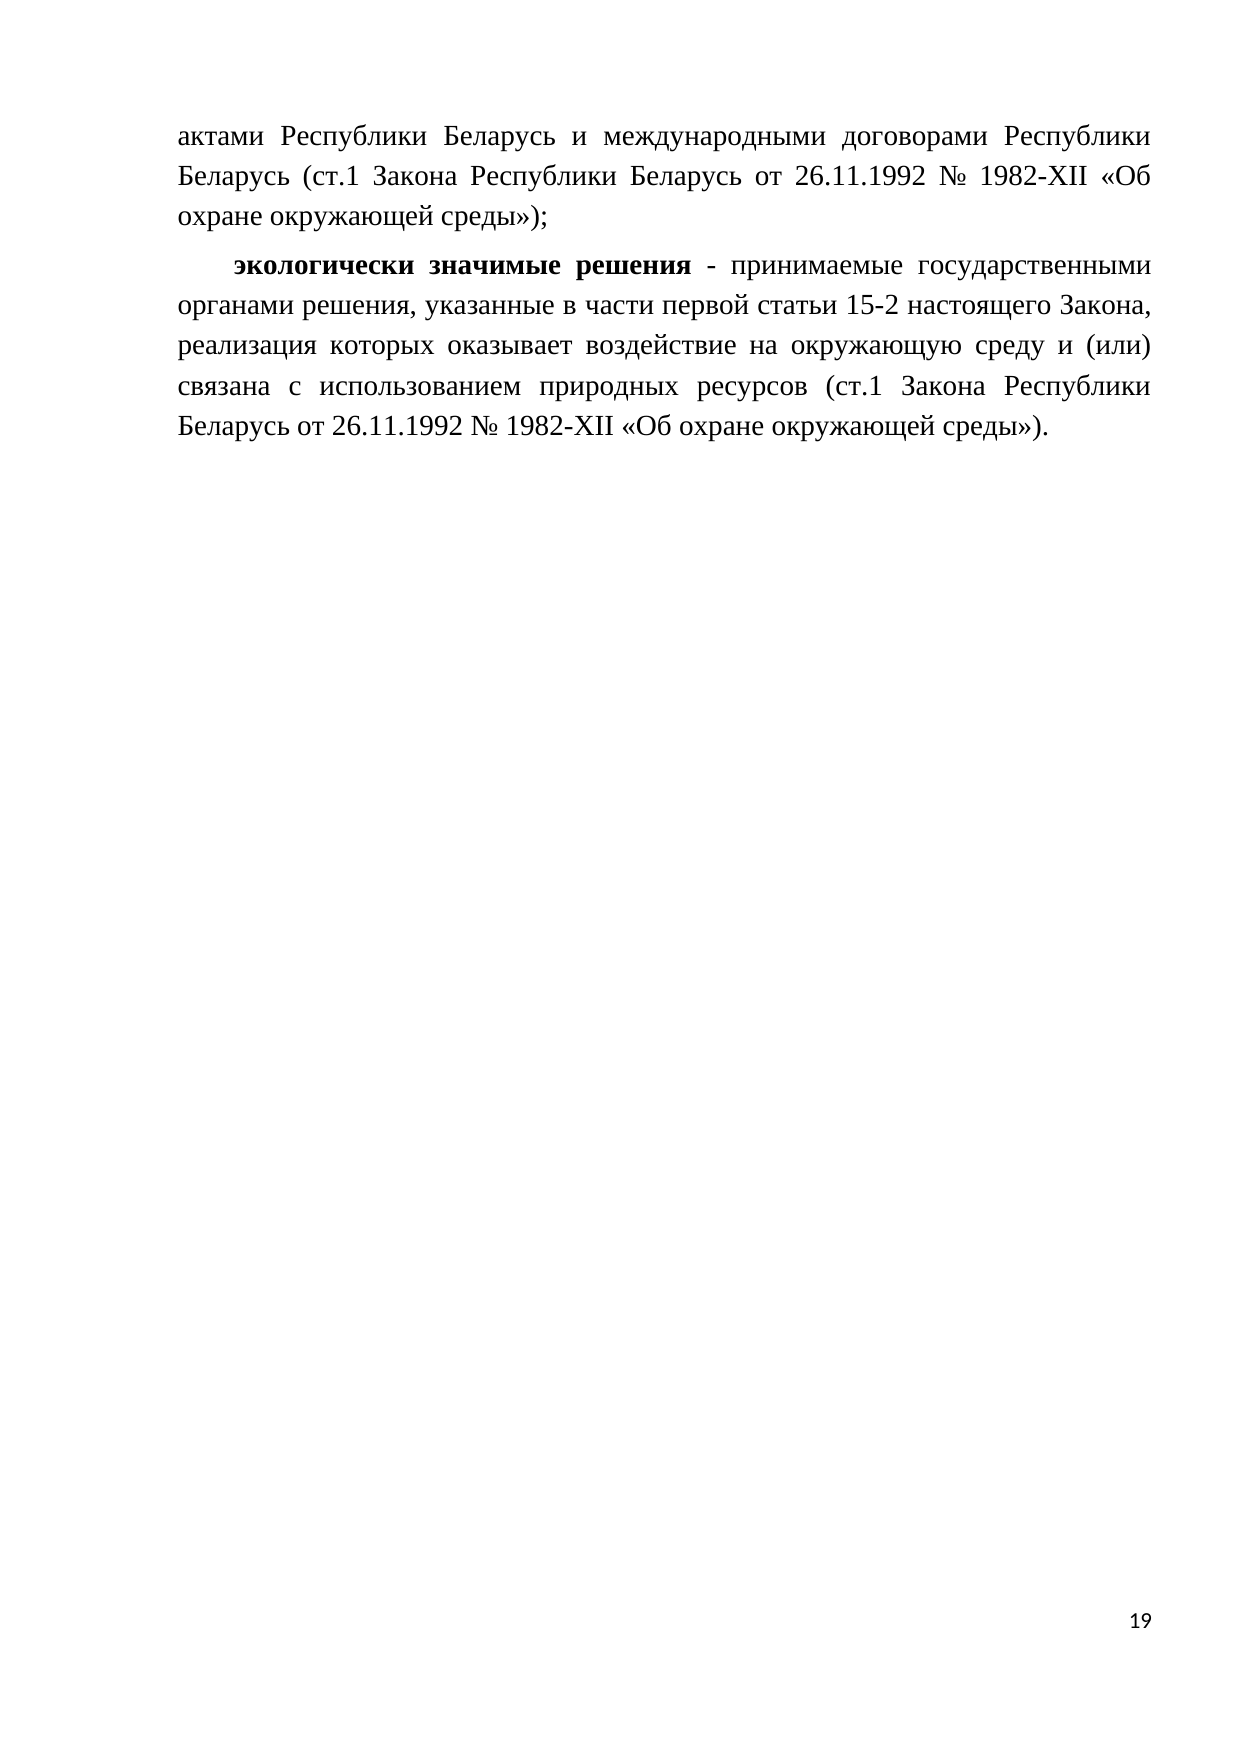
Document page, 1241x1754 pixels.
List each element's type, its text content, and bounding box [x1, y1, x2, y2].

text экологически значимые решения - принимаемые государственными органами решения, указанные в части первой статьи 15-2 настоящего Закона, реализация которых оказывает воздействие на окружающую среду и (или) связана с использованием природных ресурсов (ст.1 Закона Республики Беларусь от 26.11.1992 № 1982-XII «Об охране окружающей среды»). [177, 247, 1152, 441]
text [177, 118, 1152, 232]
